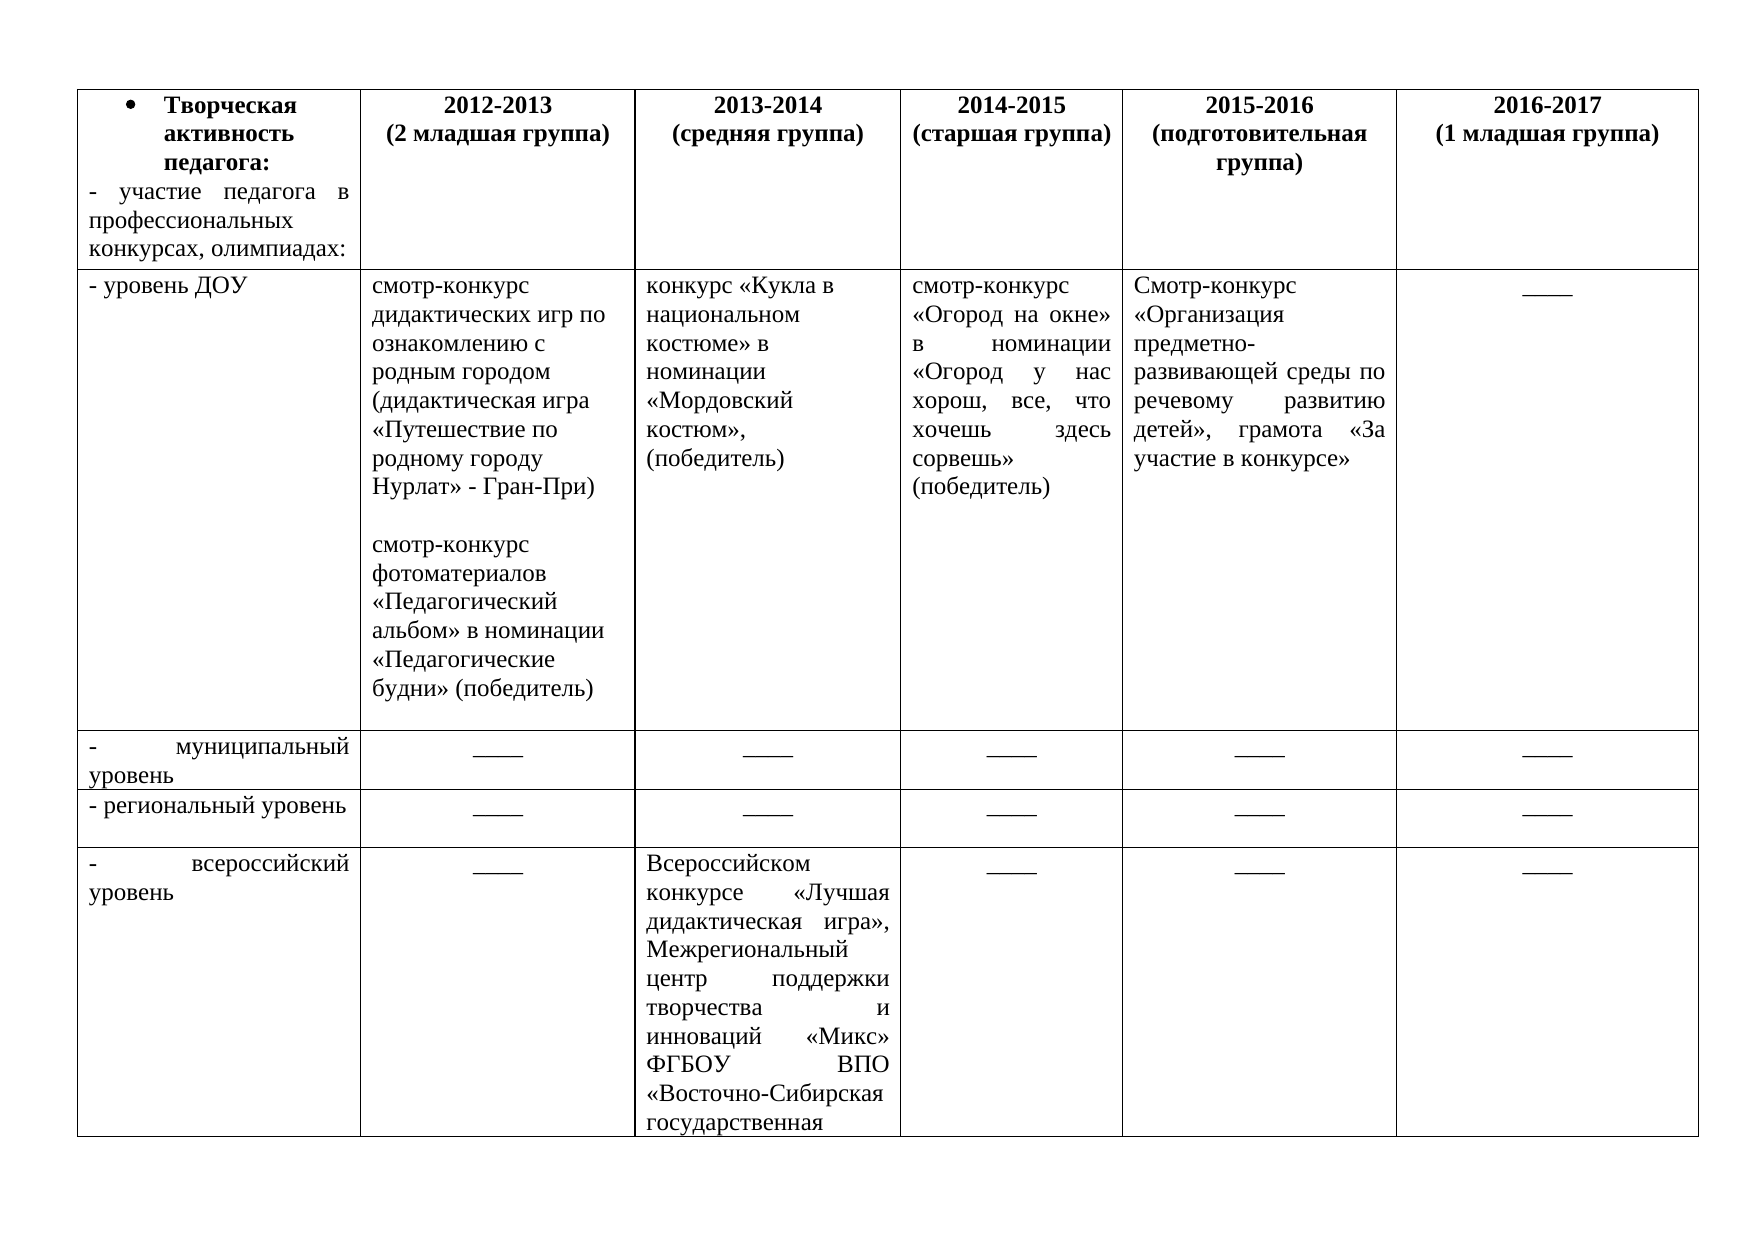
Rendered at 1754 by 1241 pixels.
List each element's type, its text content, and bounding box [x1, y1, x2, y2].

table_cell конкурс «Кукла в национальном костюме» в номинации «Мордовский костюм», (победитель) [636, 270, 900, 730]
table_cell 2014-2015 (старшая группа) [901, 90, 1122, 269]
table_cell смотр-конкурс «Огород на окне» в номинации «Огород у нас хорош, все, что хочешь здесь сорвешь» (победитель) [901, 270, 1122, 730]
table_cell ____ [361, 848, 634, 1136]
table_cell ____ [361, 731, 634, 789]
table_cell смотр-конкурс дидактических игр по ознакомлению с родным городом (дидактическая игра «Путешествие по родному городу Нурлат» - Гран-При) смотр-конкурс фотоматериалов «Педагогический альбом» в номинации «Педагогические будни» (победитель) [361, 270, 634, 730]
table_cell ____ [1397, 270, 1698, 730]
table_cell 2013-2014 (средняя группа) [636, 90, 900, 269]
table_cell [78, 848, 360, 1136]
table_cell ____ [361, 790, 634, 847]
table_cell ____ [901, 848, 1122, 1136]
table_cell Творческая активность педагога: - участие педагога в профессиональных конкурсах, олимпиадах: [78, 90, 360, 269]
table_cell Смотр-конкурс «Организация предметно-развивающей среды по речевому развитию детей», грамота «За участие в конкурсе» [1123, 270, 1396, 730]
table_cell - муниципальный уровень [78, 731, 360, 789]
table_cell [636, 848, 900, 1136]
table_cell ____ [1123, 848, 1396, 1136]
table_cell 2012-2013 (2 младшая группа) [361, 90, 634, 269]
table_cell ____ [1123, 790, 1396, 847]
table_cell ____ [636, 790, 900, 847]
table_cell 2016-2017 (1 младшая группа) [1397, 90, 1698, 269]
table_cell ____ [636, 731, 900, 789]
table_cell ____ [1397, 731, 1698, 789]
table_cell ____ [901, 790, 1122, 847]
table_cell - региональный уровень [78, 790, 360, 847]
table_cell ____ [1397, 790, 1698, 847]
table_cell - уровень ДОУ [78, 270, 360, 730]
table_cell ____ [1123, 731, 1396, 789]
table_cell ____ [1397, 848, 1698, 1136]
table_cell 2015-2016 (подготовительная группа) [1123, 90, 1396, 269]
table_cell ____ [901, 731, 1122, 789]
